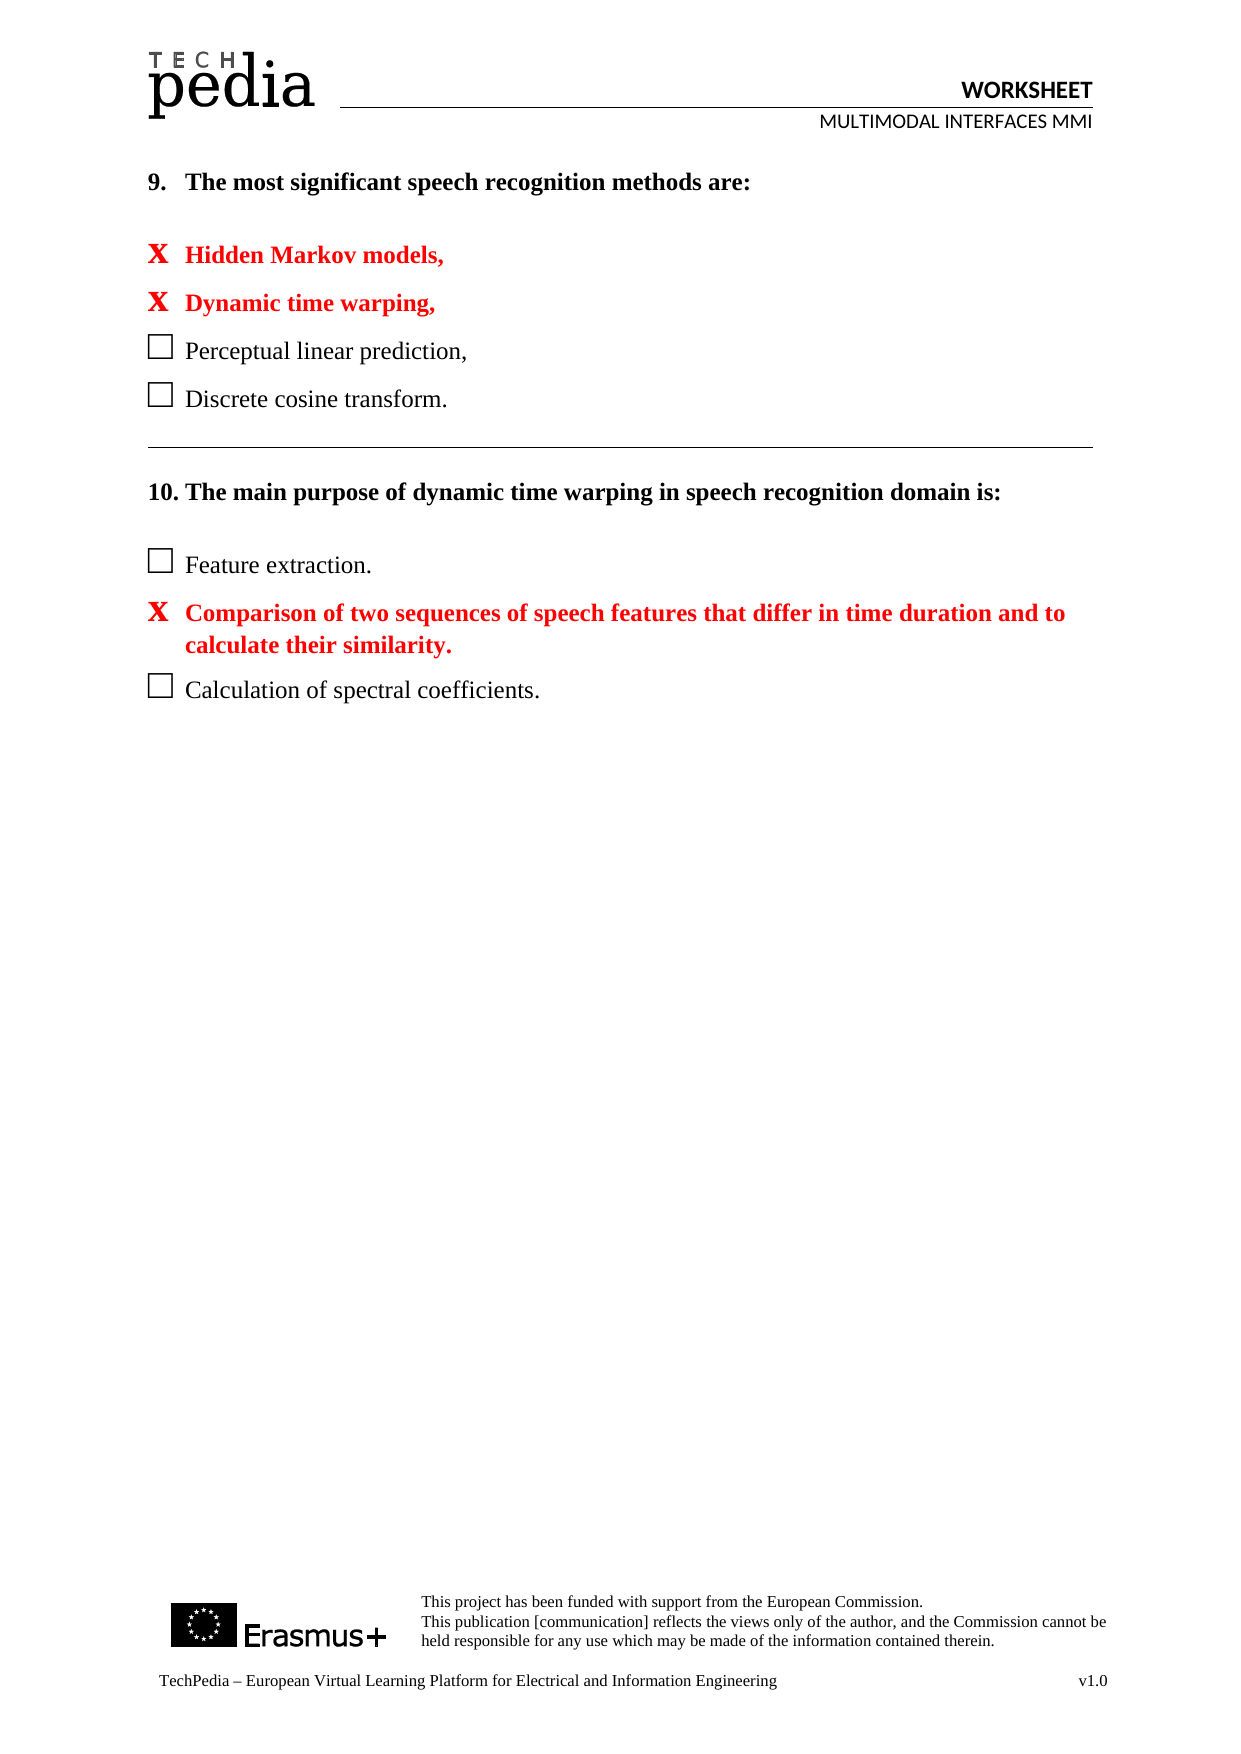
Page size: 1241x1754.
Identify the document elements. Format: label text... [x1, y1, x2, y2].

text □ Feature extraction. [148, 535, 1093, 583]
text x Hidden Markov models, [148, 225, 1093, 273]
text The main purpose of dynamic time warping in speech recognition domain is: [148, 477, 1093, 506]
text □ Discrete cosine transform. [148, 369, 1093, 417]
text x Comparison of two sequences of speech features that differ in time duration and to calculate their similarity. [148, 583, 1093, 659]
text The most significant speech recognition methods are: [148, 167, 1093, 196]
text x Dynamic time warping, [148, 273, 1093, 321]
text □ Calculation of spectral coefficients. [148, 659, 1093, 707]
text □ Perceptual linear prediction, [148, 321, 1093, 369]
